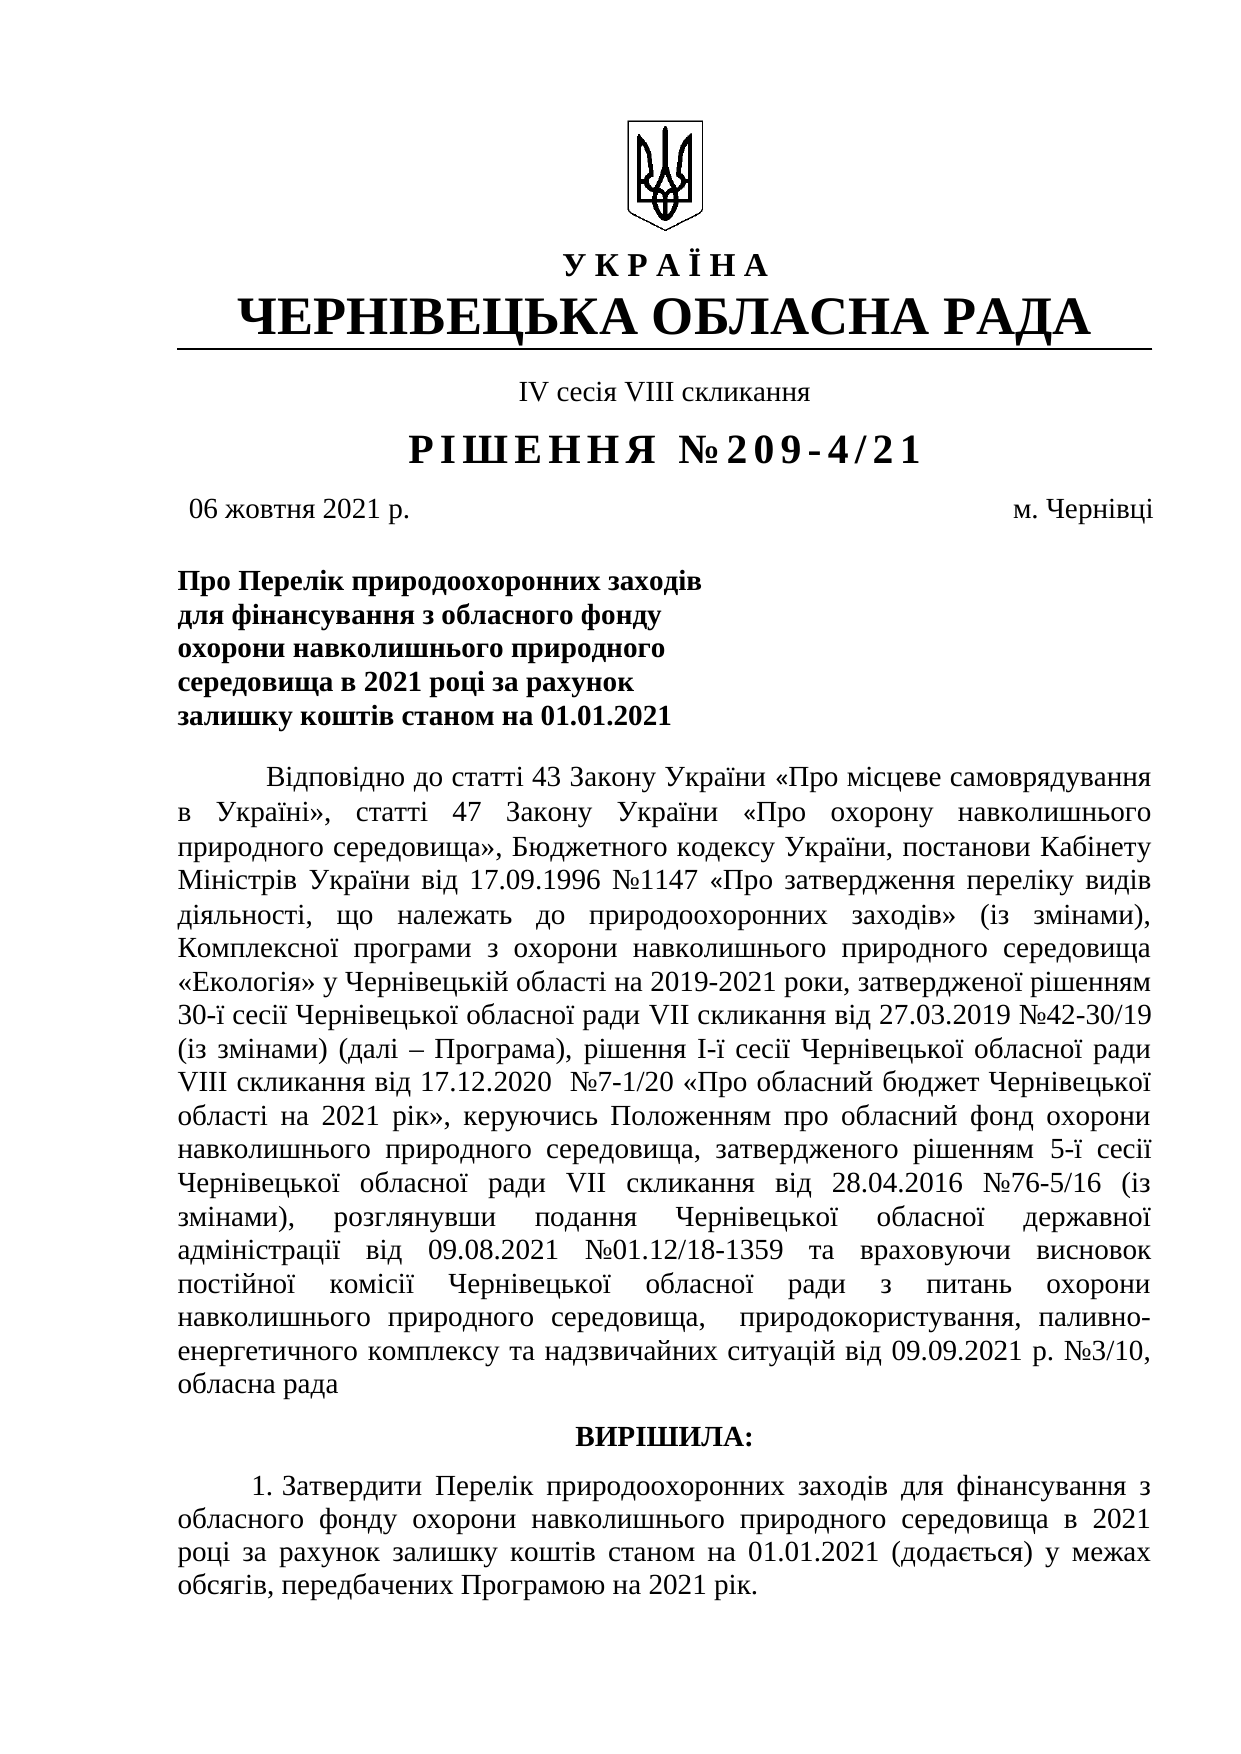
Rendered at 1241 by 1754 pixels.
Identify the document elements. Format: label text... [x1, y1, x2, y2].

text Відповідно до статті 43 Закону України «Про місцеве самоврядування в Україні», статті 47 Закону України «Про охорону навколишнього природного середовища», Бюджетного кодексу України, постанови Кабінету Міністрів України від 17.09.1996 №1147 «Про затвердження переліку видів діяльності, що належать до природоохоронних заходів» (із змінами), Комплексної програми з охорони навколишнього природного середовища «Екологія» у Чернівецькій області на 2019-2021 роки, затвердженої рішенням 30-ї сесії Чернівецької обласної ради VIІ скликання від 27.03.2019 №42-30/19 (із змінами) (далі – Програма), рішення І-ї сесії Чернівецької обласної ради VІIІ скликання від 17.12.2020 №7-1/20 «Про обласний бюджет Чернівецької області на 2021 рік», керуючись Положенням про обласний фонд охорони навколишнього природного середовища, затвердженого рішенням 5-ї сесії Чернівецької обласної ради VІІ скликання від 28.04.2016 №76-5/16 (із змінами), розглянувши подання Чернівецької обласної державної адміністрації від 09.08.2021 №01.12/18-1359 та враховуючи висновок постійної комісії Чернівецької обласної ради з питань охорони навколишнього природного середовища, природокористування, паливно-енергетичного комплексу та надзвичайних ситуацій від 09.09.2021 р. №3/10, обласна рада [177, 759, 1152, 1400]
subtitle ЧЕРНІВЕЦЬКА ОБЛАСНА РАДА [177, 284, 1152, 348]
picture [625, 118, 705, 234]
subtitle РІШЕННЯ №209-4/21 [177, 424, 1152, 472]
text охорони навколишнього природного [177, 631, 802, 664]
text ВИРІШИЛА: [177, 1419, 1152, 1453]
text для фінансування з обласного фонду [177, 597, 802, 631]
text У К Р А Ї Н А [177, 234, 1152, 284]
text залишку коштів станом на 01.01.2021 [177, 698, 802, 731]
text Про Перелік природоохоронних заходів [177, 563, 802, 597]
table_header 06 жовтня 2021 р. [177, 492, 610, 525]
text середовища в 2021 році за рахунок [177, 664, 802, 698]
table_header м. Чернівці [610, 492, 1165, 525]
subtitle IV сесія VІІІ скликання [177, 374, 1152, 407]
text 1. Затвердити Перелік природоохоронних заходів для фінансування з обласного фонду охорони навколишнього природного середовища в 2021 році за рахунок залишку коштів станом на 01.01.2021 (додається) у межах обсягів, передбачених Програмою на 2021 рік. [177, 1469, 1152, 1601]
